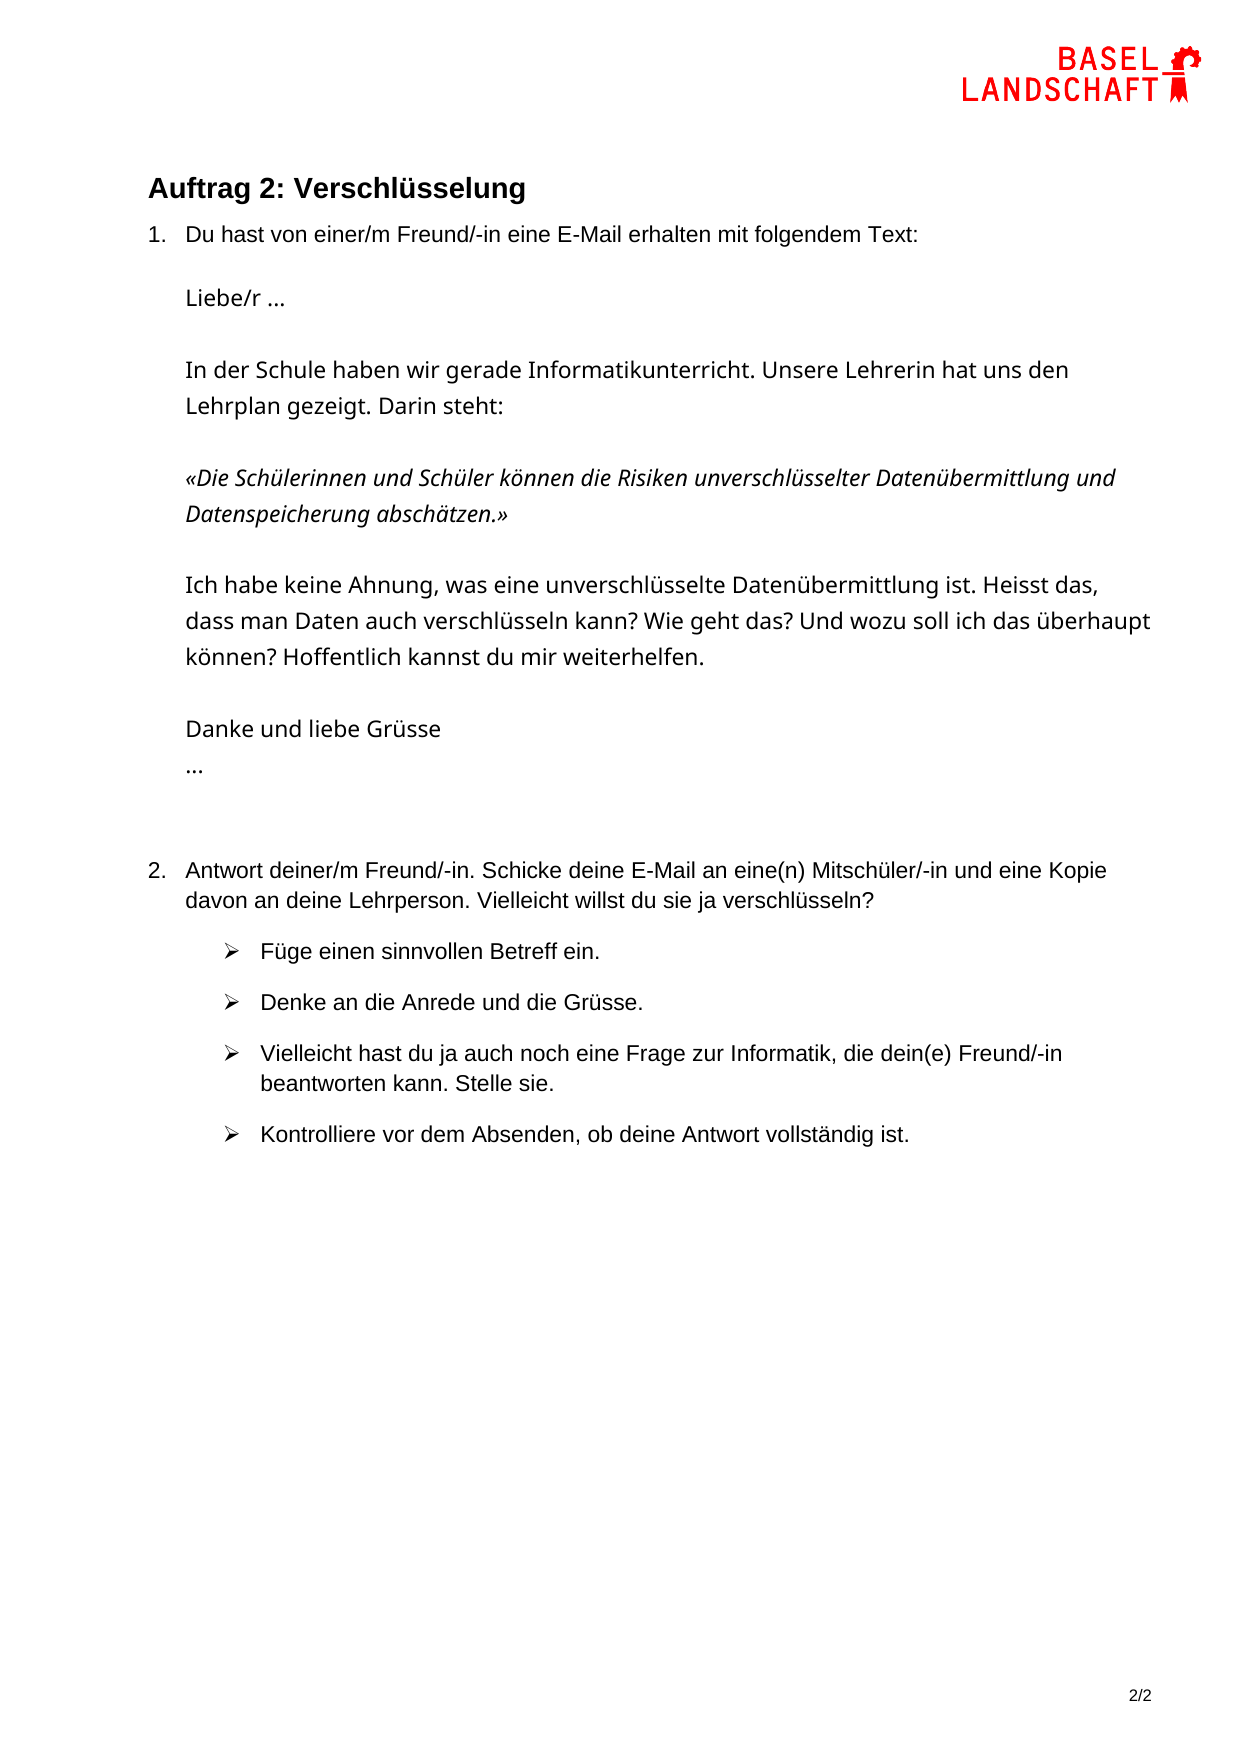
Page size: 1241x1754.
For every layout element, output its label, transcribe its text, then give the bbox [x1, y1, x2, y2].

list Denke an die Anrede und die Grüsse. [223, 989, 1152, 1016]
list Kontrolliere vor dem Absenden, ob deine Antwort vollständig ist. [223, 1121, 1152, 1148]
list Du hast von einer/m Freund/-in eine E-Mail erhalten mit folgendem Text: Liebe/r ... In der Schule haben wir gerade Informatikunterricht. Unsere Lehrerin hat uns den Lehrplan gezeigt. Darin steht: «Die Schülerinnen und Schüler können die Risiken unverschlüsselter Datenübermittlung und Datenspeicherung abschätzen.» Ich habe keine Ahnung, was eine unverschlüsselte Datenübermittlung ist. Heisst das, dass man Daten auch verschlüsseln kann? Wie geht das? Und wozu soll ich das überhaupt können? Hoffentlich kannst du mir weiterhelfen. Danke und liebe Grüsse ... [148, 221, 1152, 780]
picture [551, 46, 1202, 189]
list Füge einen sinnvollen Betreff ein. [223, 938, 1152, 964]
list Vielleicht hast du ja auch noch eine Frage zur Informatik, die dein(e) Freund/-in beantworten kann. Stelle sie. [223, 1040, 1152, 1097]
subtitle Auftrag 2: Verschlüsselung [148, 171, 1152, 204]
list Antwort deiner/m Freund/-in. Schicke deine E-Mail an eine(n) Mitschüler/-in und eine Kopie davon an deine Lehrperson. Vielleicht willst du sie ja verschlüsseln? [148, 857, 1152, 913]
